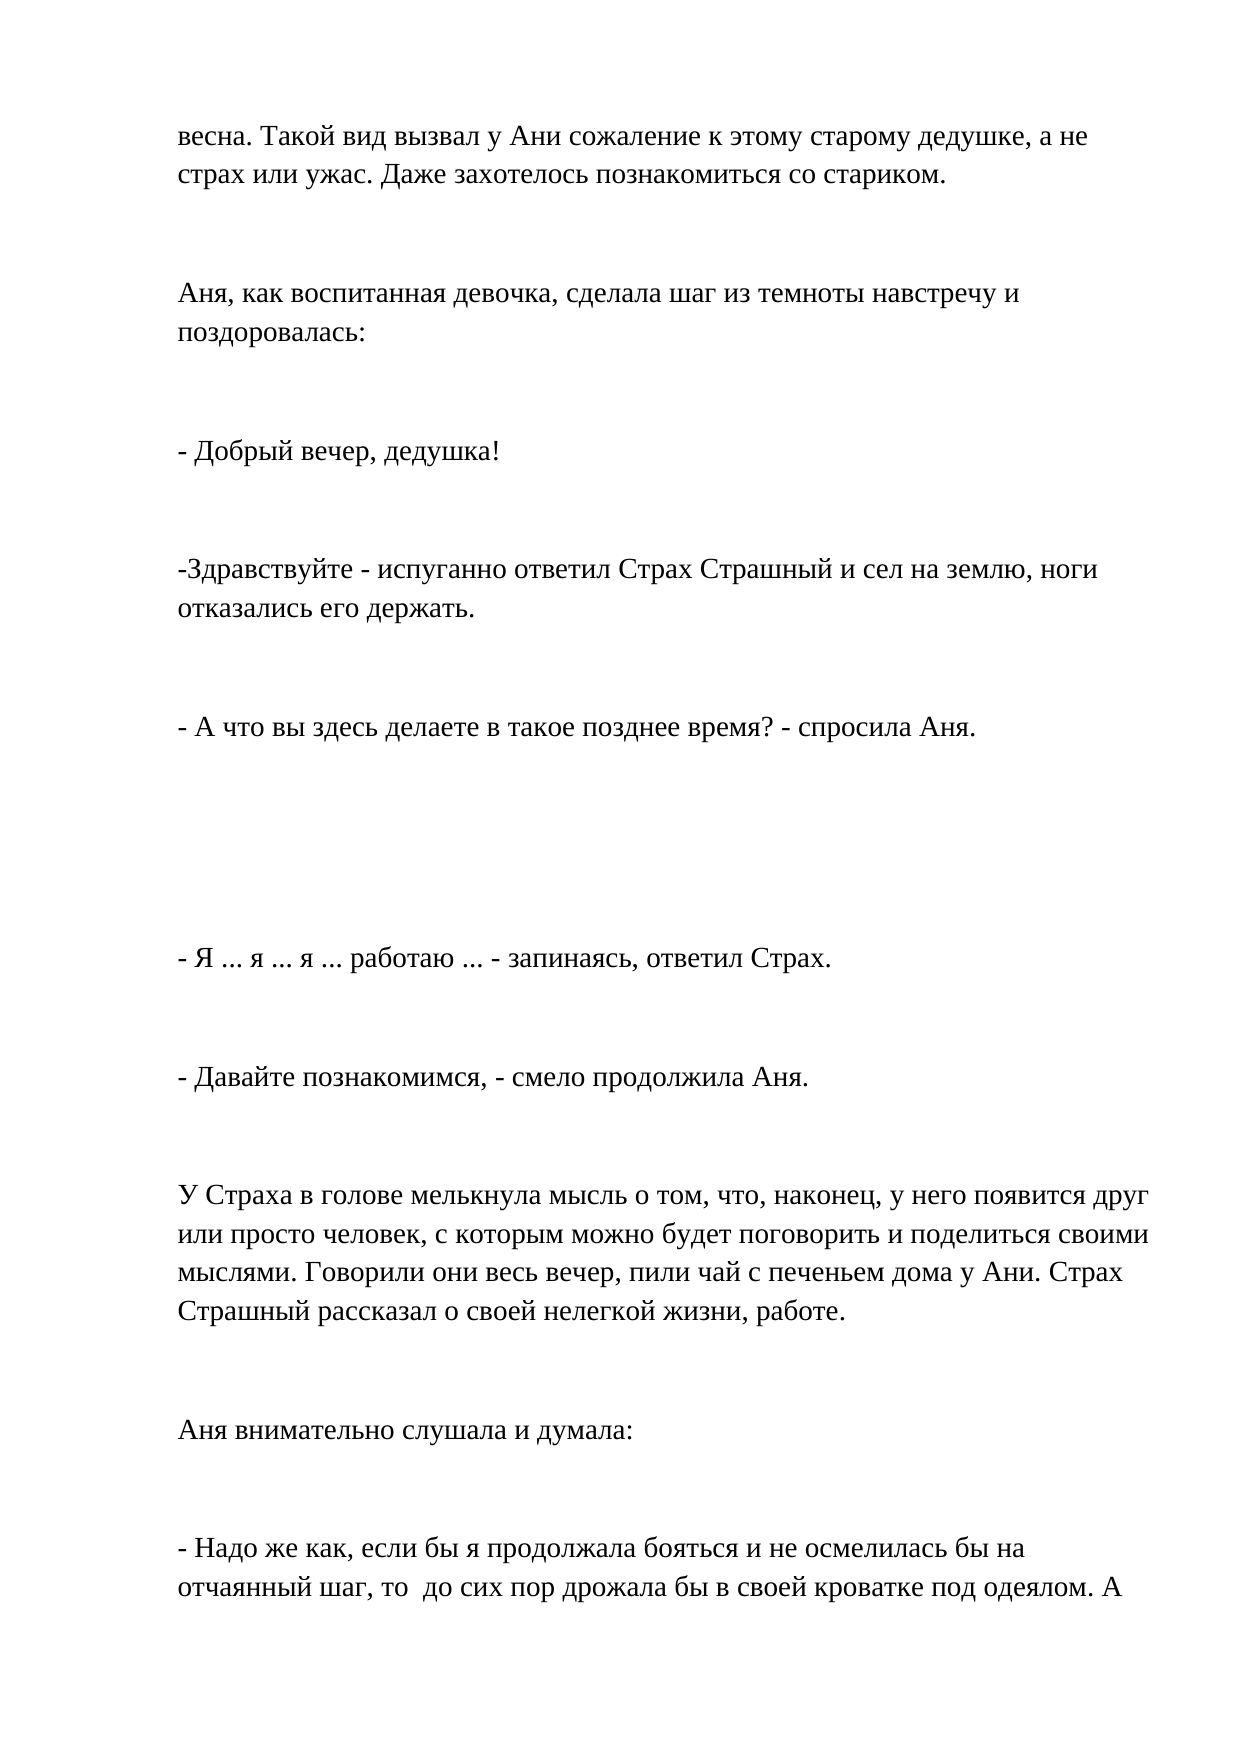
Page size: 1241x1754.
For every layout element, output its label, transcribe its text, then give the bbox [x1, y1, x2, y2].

text У Страха в голове мелькнула мысль о том, что, наконец, у него появится друг или просто человек, с которым можно будет поговорить и поделиться своими мыслями. Говорили они весь вечер, пили чай с печеньем дома у Ани. Страх Страшный рассказал о своей нелегкой жизни, работе. [177, 1177, 1152, 1327]
text - А что вы здесь делаете в такое позднее время? - спросила Аня. [177, 709, 1152, 742]
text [177, 1531, 1152, 1603]
text Аня внимательно слушала и думала: [177, 1412, 1152, 1445]
text - Добрый вечер, дедушка! [177, 433, 1152, 466]
text - Давайте познакомимся, - смело продолжила Аня. [177, 1059, 1152, 1092]
text Аня, как воспитанная девочка, сделала шаг из темноты навстречу и поздоровалась: [177, 275, 1152, 347]
text -Здравствуйте - испуганно ответил Страх Страшный и сел на землю, ноги отказались его держать. [177, 551, 1152, 623]
text - Я ... я ... я ... работаю ... - запинаясь, ответил Страх. [177, 940, 1152, 973]
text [177, 118, 1152, 190]
